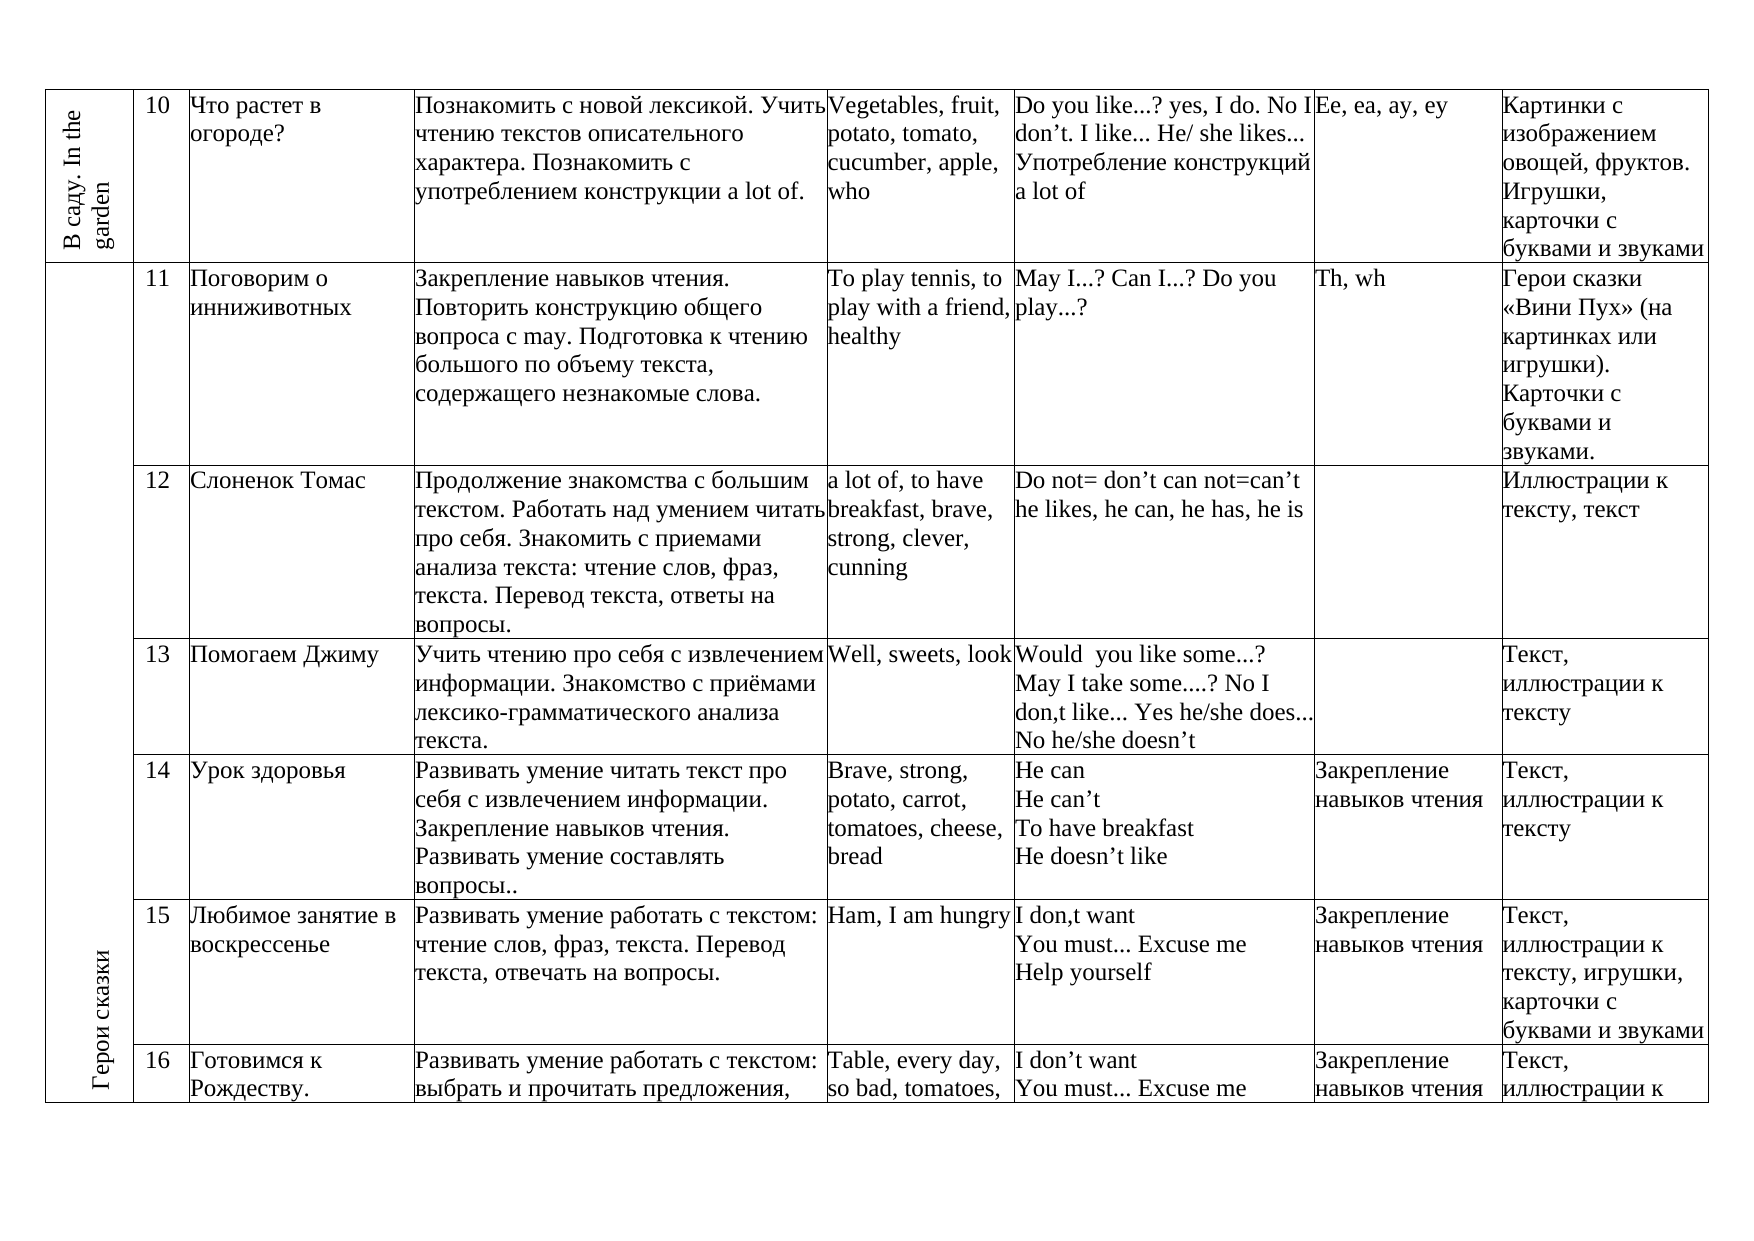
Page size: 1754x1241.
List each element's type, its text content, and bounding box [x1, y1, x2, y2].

table_cell Помогаем Джиму [190, 639, 414, 754]
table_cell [1015, 1045, 1314, 1102]
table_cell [1315, 1045, 1502, 1102]
table_cell Иллюстрации к тексту, текст [1503, 466, 1708, 638]
table_cell I don,t want You must... Excuse me Help yourself [1015, 900, 1314, 1044]
table_cell Brave, strong, potato, carrot, tomatoes, cheese, bread [828, 755, 1014, 899]
table_cell Учить чтению про себя с извлечением информации. Знакомство с приёмами лексико-грамматического анализа текста. [415, 639, 827, 754]
table_cell Закрепление навыков чтения. Повторить конструкцию общего вопроса с may. Подготовка к чтению большого по объему текста, содержащего незнакомые слова. [415, 263, 827, 464]
table_cell Герои сказки «В-пух» Fairy-tale [46, 263, 133, 1102]
table_cell Ee, ea, ay, ey [1315, 90, 1502, 262]
table_cell 10 [134, 90, 189, 262]
table_cell 15 [134, 900, 189, 1044]
table_cell Would you like some...? May I take some....? No I don,t like... Yes he/she does... No he/she doesn’t [1015, 639, 1314, 754]
table_cell 14 [134, 755, 189, 899]
table_cell Текст, иллюстрации к тексту [1503, 755, 1708, 899]
table_cell Развивать умение работать с текстом: чтение слов, фраз, текста. Перевод текста, отвечать на вопросы. [415, 900, 827, 1044]
table_cell Продолжение знакомства с большим текстом. Работать над умением читать про себя. Знакомить с приемами анализа текста: чтение слов, фраз, текста. Перевод текста, ответы на вопросы. [415, 466, 827, 638]
table_cell Текст, иллюстрации к тексту, игрушки, карточки с буквами и звуками [1503, 900, 1708, 1044]
table_cell 16 [134, 1045, 189, 1102]
table_cell He can He can’t To have breakfast He doesn’t like [1015, 755, 1314, 899]
table_cell Любимое занятие в воскрессенье [190, 900, 414, 1044]
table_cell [828, 1045, 1014, 1102]
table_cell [415, 1045, 827, 1102]
table_cell [1315, 639, 1502, 754]
table_cell Ham, I am hungry [828, 900, 1014, 1044]
table_cell Герои сказки «Вини Пух» (на картинках или игрушки). Карточки с буквами и звуками. [1503, 263, 1708, 464]
table_cell Картинки с изображением овощей, фруктов. Игрушки, карточки с буквами и звуками [1503, 90, 1708, 262]
table_cell 11 [134, 263, 189, 464]
table_cell Закрепление навыков чтения [1315, 900, 1502, 1044]
table_cell To play tennis, to play with a friend, healthy [828, 263, 1014, 464]
table_cell 12 [134, 466, 189, 638]
table_cell Урок здоровья [190, 755, 414, 899]
table_cell Текст, иллюстрации к тексту [1503, 639, 1708, 754]
table_cell a lot of, to have breakfast, brave, strong, clever, cunning [828, 466, 1014, 638]
table_cell В саду. In the garden [46, 90, 133, 262]
table_cell Поговорим о инниживотных [190, 263, 414, 464]
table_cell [190, 1045, 414, 1102]
table_cell Что растет в огороде? [190, 90, 414, 262]
table_cell Слоненок Томас [190, 466, 414, 638]
table_cell 13 [134, 639, 189, 754]
table_cell [1315, 466, 1502, 638]
table_cell Развивать умение читать текст про себя с извлечением информации. Закрепление навыков чтения. Развивать умение составлять вопросы.. [415, 755, 827, 899]
table_cell Vegetables, fruit, potato, tomato, cucumber, apple, who [828, 90, 1014, 262]
table_cell Закрепление навыков чтения [1315, 755, 1502, 899]
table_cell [1503, 1045, 1708, 1102]
table_cell May I...? Can I...? Do you play...? [1015, 263, 1314, 464]
table_cell Познакомить с новой лексикой. Учить чтению текстов описательного характера. Познакомить с употреблением конструкции a lot of. [415, 90, 827, 262]
table_cell Do you like...? yes, I do. No I don’t. I like... He/ she likes... Употребление конструкций a lot of [1015, 90, 1314, 262]
table_cell Do not= don’t can not=can’t he likes, he can, he has, he is [1015, 466, 1314, 638]
table_cell Well, sweets, look [828, 639, 1014, 754]
table_cell Th, wh [1315, 263, 1502, 464]
